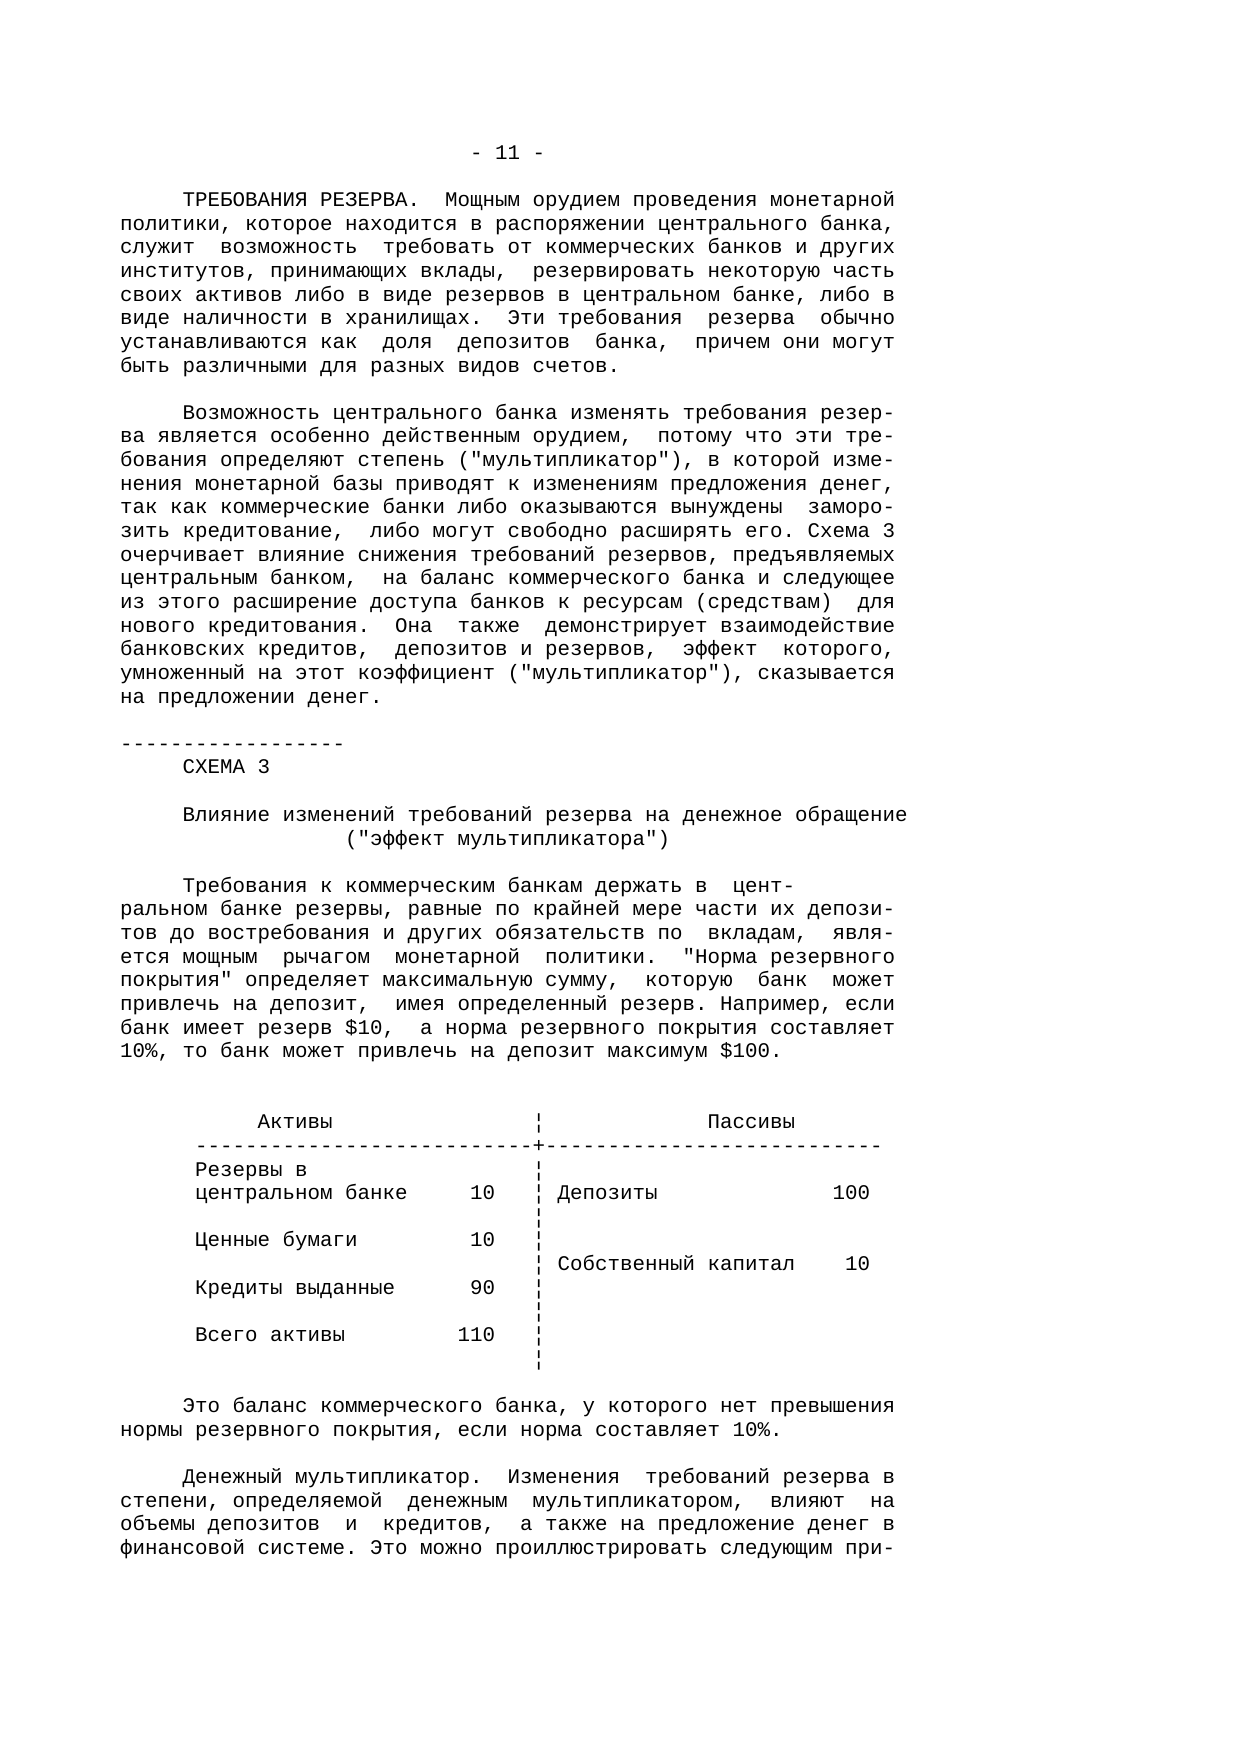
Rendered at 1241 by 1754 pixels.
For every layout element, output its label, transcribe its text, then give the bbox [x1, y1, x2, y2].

text 10%, то банк может привлечь на депозит максимум $100. [120, 1040, 1120, 1064]
text привлечь на депозит, имея определенный резерв. Например, если [120, 993, 1120, 1017]
text банк имеет резерв $10, а норма резервного покрытия составляет [120, 1017, 1120, 1040]
text ТРЕБОВАНИЯ РЕЗЕРВА. Мощным орудием проведения монетарной [120, 189, 1120, 213]
text ¦ [120, 1300, 1120, 1324]
text ва является особенно действенным орудием, потому что эти тре- [120, 426, 1120, 449]
text Требования к коммерческим банкам держать в цент- [120, 875, 1120, 898]
text Возможность центрального банка изменять требования резер- [120, 402, 1120, 426]
text бования определяют степень ("мультипликатор"), в которой изме- [120, 449, 1120, 473]
text ------------------ [120, 733, 1120, 757]
text так как коммерческие банки либо оказываются вынуждены заморо- [120, 496, 1120, 520]
text Резервы в ¦ [120, 1158, 1120, 1182]
text нормы резервного покрытия, если норма составляет 10%. [120, 1419, 1120, 1442]
text очерчивает влияние снижения требований резервов, предъявляемых [120, 544, 1120, 567]
text нового кредитования. Она также демонстрирует взаимодействие [120, 615, 1120, 638]
text - 11 - [120, 142, 1120, 165]
text ---------------------------+--------------------------- [120, 1135, 1120, 1158]
text виде наличности в хранилищах. Эти требования резерва обычно [120, 307, 1120, 331]
text Всего активы 110 ¦ [120, 1324, 1120, 1348]
text Активы ¦ Пассивы [120, 1111, 1120, 1135]
text Это баланс коммерческого банка, у которого нет превышения [120, 1395, 1120, 1419]
text нения монетарной базы приводят к изменениям предложения денег, [120, 473, 1120, 496]
text центральном банке 10 ¦ Депозиты 100 [120, 1182, 1120, 1206]
text ("эффект мультипликатора") [120, 827, 1120, 851]
text тов до востребования и других обязательств по вкладам, явля- [120, 922, 1120, 946]
text финансовой системе. Это можно проиллюстрировать следующим при- [120, 1537, 1120, 1561]
text служит возможность требовать от коммерческих банков и других [120, 236, 1120, 260]
text степени, определяемой денежным мультипликатором, влияют на [120, 1489, 1120, 1513]
text ¦ [120, 1348, 1120, 1371]
text Ценные бумаги 10 ¦ [120, 1229, 1120, 1253]
text из этого расширение доступа банков к ресурсам (средствам) для [120, 591, 1120, 615]
text СХЕМА 3 [120, 757, 1120, 780]
text умноженный на этот коэффициент ("мультипликатор"), сказывается [120, 662, 1120, 686]
text ¦ Собственный капитал 10 [120, 1253, 1120, 1277]
text Денежный мультипликатор. Изменения требований резерва в [120, 1466, 1120, 1489]
text Кредиты выданные 90 ¦ [120, 1277, 1120, 1300]
text центральным банком, на баланс коммерческого банка и следующее [120, 567, 1120, 591]
text устанавливаются как доля депозитов банка, причем они могут [120, 331, 1120, 354]
text институтов, принимающих вклады, резервировать некоторую часть [120, 260, 1120, 284]
text банковских кредитов, депозитов и резервов, эффект которого, [120, 638, 1120, 662]
text своих активов либо в виде резервов в центральном банке, либо в [120, 284, 1120, 307]
text Влияние изменений требований резерва на денежное обращение [120, 804, 1120, 827]
text быть различными для разных видов счетов. [120, 354, 1120, 378]
text политики, которое находится в распоряжении центрального банка, [120, 213, 1120, 236]
text ется мощным рычагом монетарной политики. "Норма резервного [120, 946, 1120, 969]
text объемы депозитов и кредитов, а также на предложение денег в [120, 1513, 1120, 1537]
text на предложении денег. [120, 686, 1120, 709]
text ¦ [120, 1206, 1120, 1229]
text покрытия" определяет максимальную сумму, которую банк может [120, 969, 1120, 993]
text зить кредитование, либо могут свободно расширять его. Схема 3 [120, 520, 1120, 544]
text ральном банке резервы, равные по крайней мере части их депози- [120, 898, 1120, 922]
